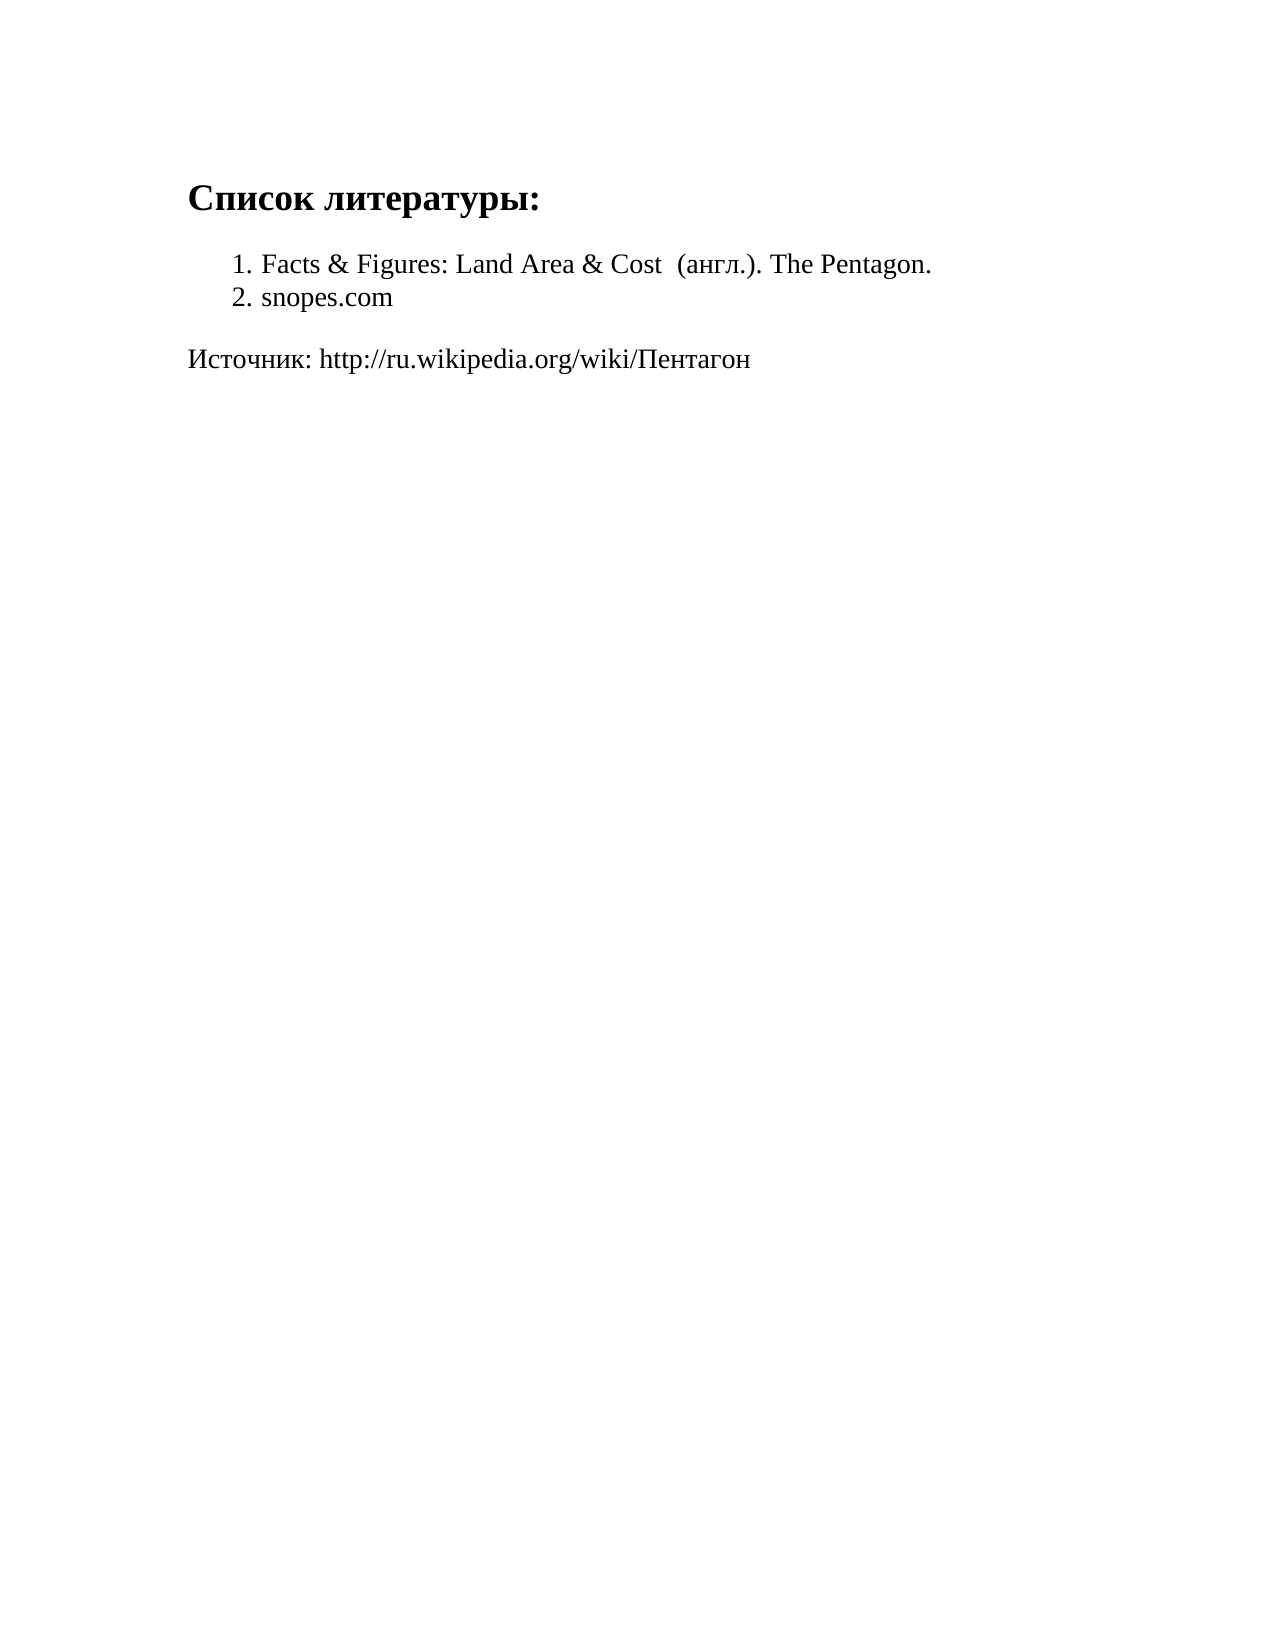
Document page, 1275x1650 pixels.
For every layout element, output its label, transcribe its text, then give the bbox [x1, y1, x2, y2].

list snopes.com [232, 280, 1087, 312]
list Facts & Figures: Land Area & Cost (англ.). The Pentagon. [232, 248, 1087, 280]
text Источник: http://ru.wikipedia.org/wiki/Пентагон [187, 342, 1087, 374]
list Список литературы: [187, 175, 1087, 218]
